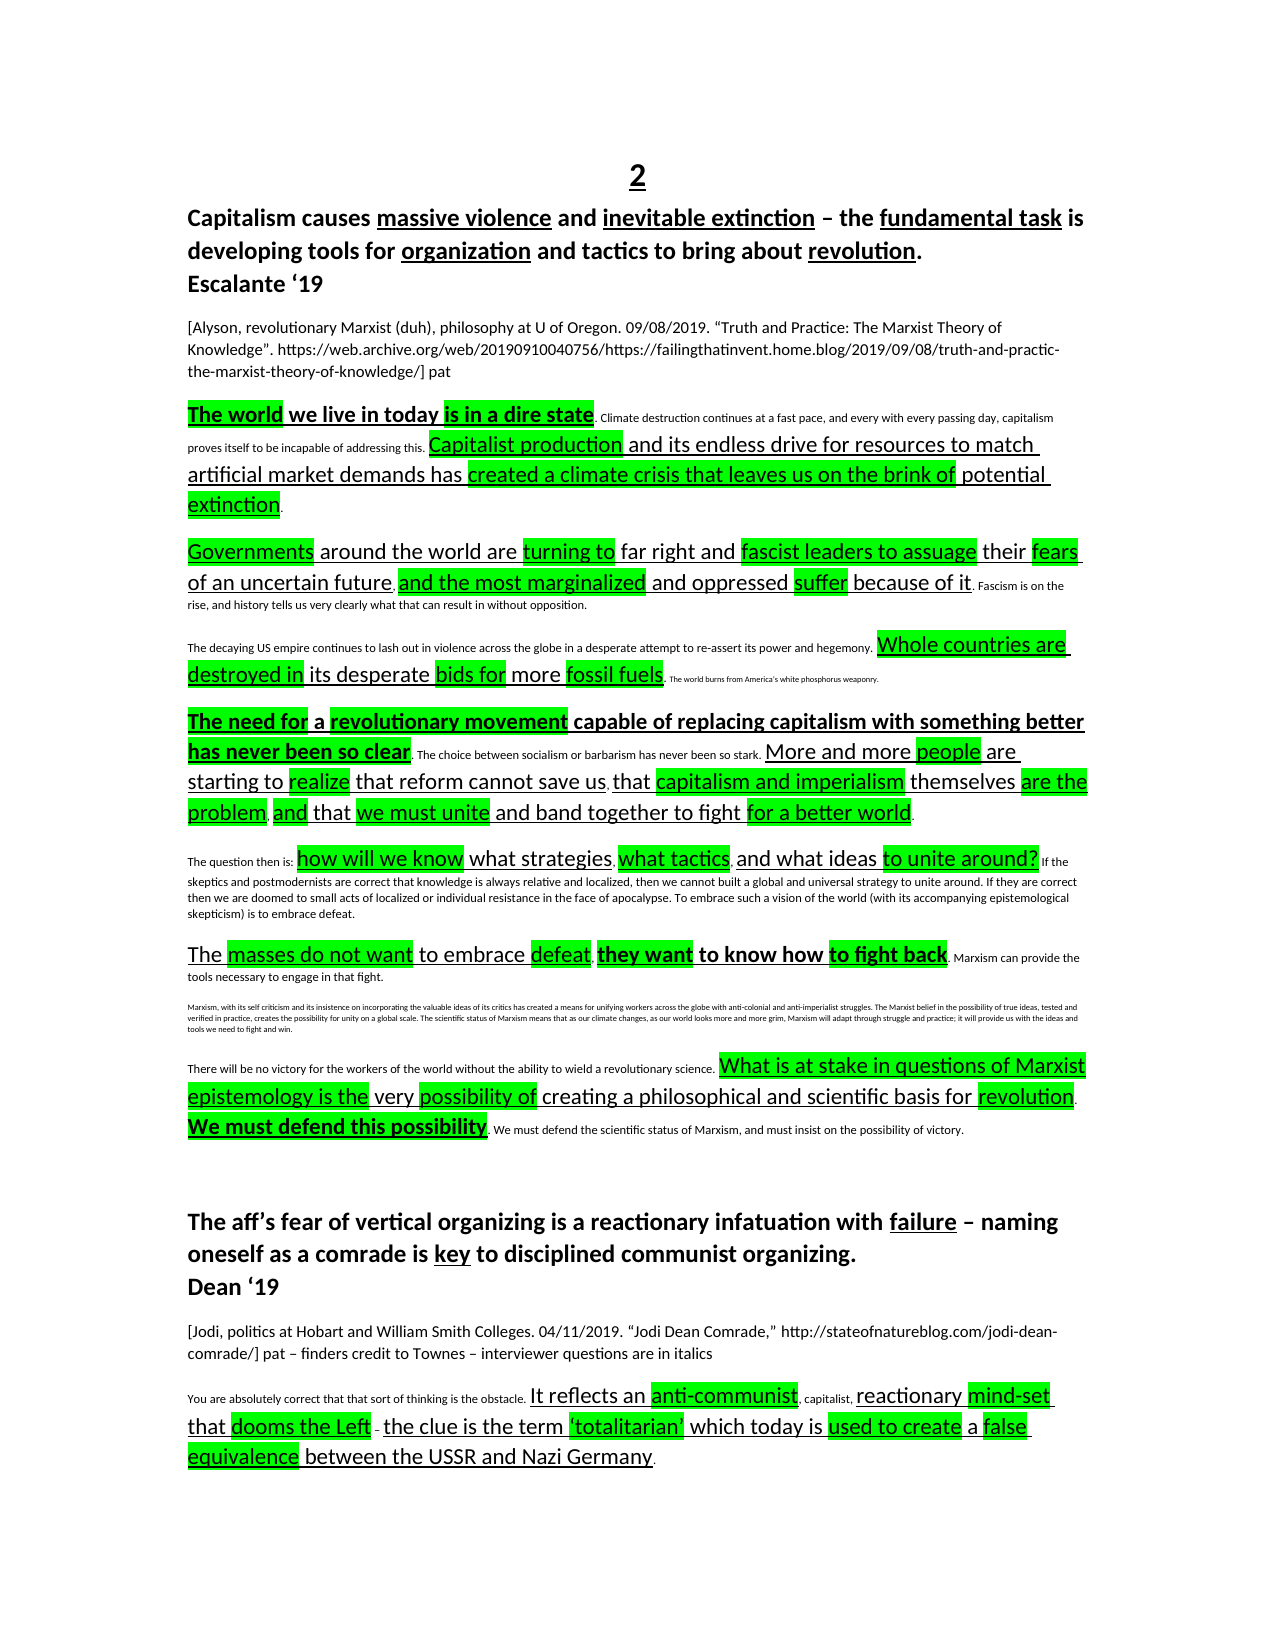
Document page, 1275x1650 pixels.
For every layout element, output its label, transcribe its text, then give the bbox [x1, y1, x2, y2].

subtitle Capitalism causes massive violence and inevitable extinction – the fundamental task is developing tools for organization and tactics to bring about revolution. [187, 202, 1087, 266]
text You are absolutely correct that that sort of thinking is the obstacle. It reflects an anti-communist, capitalist, reactionary mind-set that dooms the Left – the clue is the term ‘totalitarian’ which today is used to create a false equivalence between the USSR and Nazi Germany. [187, 1382, 1087, 1470]
text The question then is: how will we know what strategies, what tactics, and what ideas to unite around? If the skeptics and postmodernists are correct that knowledge is always relative and localized, then we cannot built a global and universal strategy to unite around. If they are correct then we are doomed to small acts of localized or individual resistance in the face of apocalypse. To embrace such a vision of the world (with its accompanying epistemological skepticism) is to embrace defeat. [187, 844, 1087, 922]
text The decaying US empire continues to lash out in violence across the globe in a desperate attempt to re-assert its power and hegemony. Whole countries are destroyed in its desperate bids for more fossil fuels. The world burns from America’s white phosphorus weaponry. [187, 630, 1087, 688]
text Governments around the world are turning to far right and fascist leaders to assuage their fears of an uncertain future, and the most marginalized and oppressed suffer because of it. Fascism is on the rise, and history tells us very clearly what that can result in without opposition. [187, 537, 1087, 612]
text Escalante ‘19 [187, 268, 1087, 299]
text There will be no victory for the workers of the world without the ability to wield a revolutionary science. What is at stake in questions of Marxist epistemology is the very possibility of creating a philosophical and scientific basis for revolution. We must defend this possibility. We must defend the scientific status of Marxism, and must insist on the possibility of victory. [187, 1052, 1087, 1140]
text The need for a revolutionary movement capable of replacing capitalism with something better has never been so clear. The choice between socialism or barbarism has never been so stark. More and more people are starting to realize that reform cannot save us, that capitalism and imperialism themselves are the problem, and that we must unite and band together to fight for a better world. [187, 707, 1087, 826]
text Dean ‘19 [187, 1272, 1087, 1302]
subtitle The aff’s fear of vertical organizing is a reactionary infatuation with failure – naming oneself as a comrade is key to disciplined communist organizing. [187, 1206, 1087, 1269]
text The world we live in today is in a dire state. Climate destruction continues at a fast pace, and every with every passing day, capitalism proves itself to be incapable of addressing this. Capitalist production and its endless drive for resources to match artificial market demands has created a climate crisis that leaves us on the brink of potential extinction. [187, 400, 1087, 519]
text [Alyson, revolutionary Marxist (duh), philosophy at U of Oregon. 09/08/2019. “Truth and Practice: The Marxist Theory of Knowledge”. https://web.archive.org/web/20190910040756/https://failingthatinvent.home.blog/2019/09/08/truth-and-practic-the-marxist-theory-of-knowledge/] pat [187, 318, 1087, 382]
subtitle 2 [187, 154, 1087, 195]
text [Jodi, politics at Hobart and William Smith Colleges. 04/11/2019. “Jodi Dean Comrade,” http://stateofnatureblog.com/jodi-dean-comrade/] pat – finders credit to Townes – interviewer questions are in italics [187, 1321, 1087, 1363]
text The masses do not want to embrace defeat, they want to know how to fight back. Marxism can provide the tools necessary to engage in that fight. [187, 940, 1087, 984]
